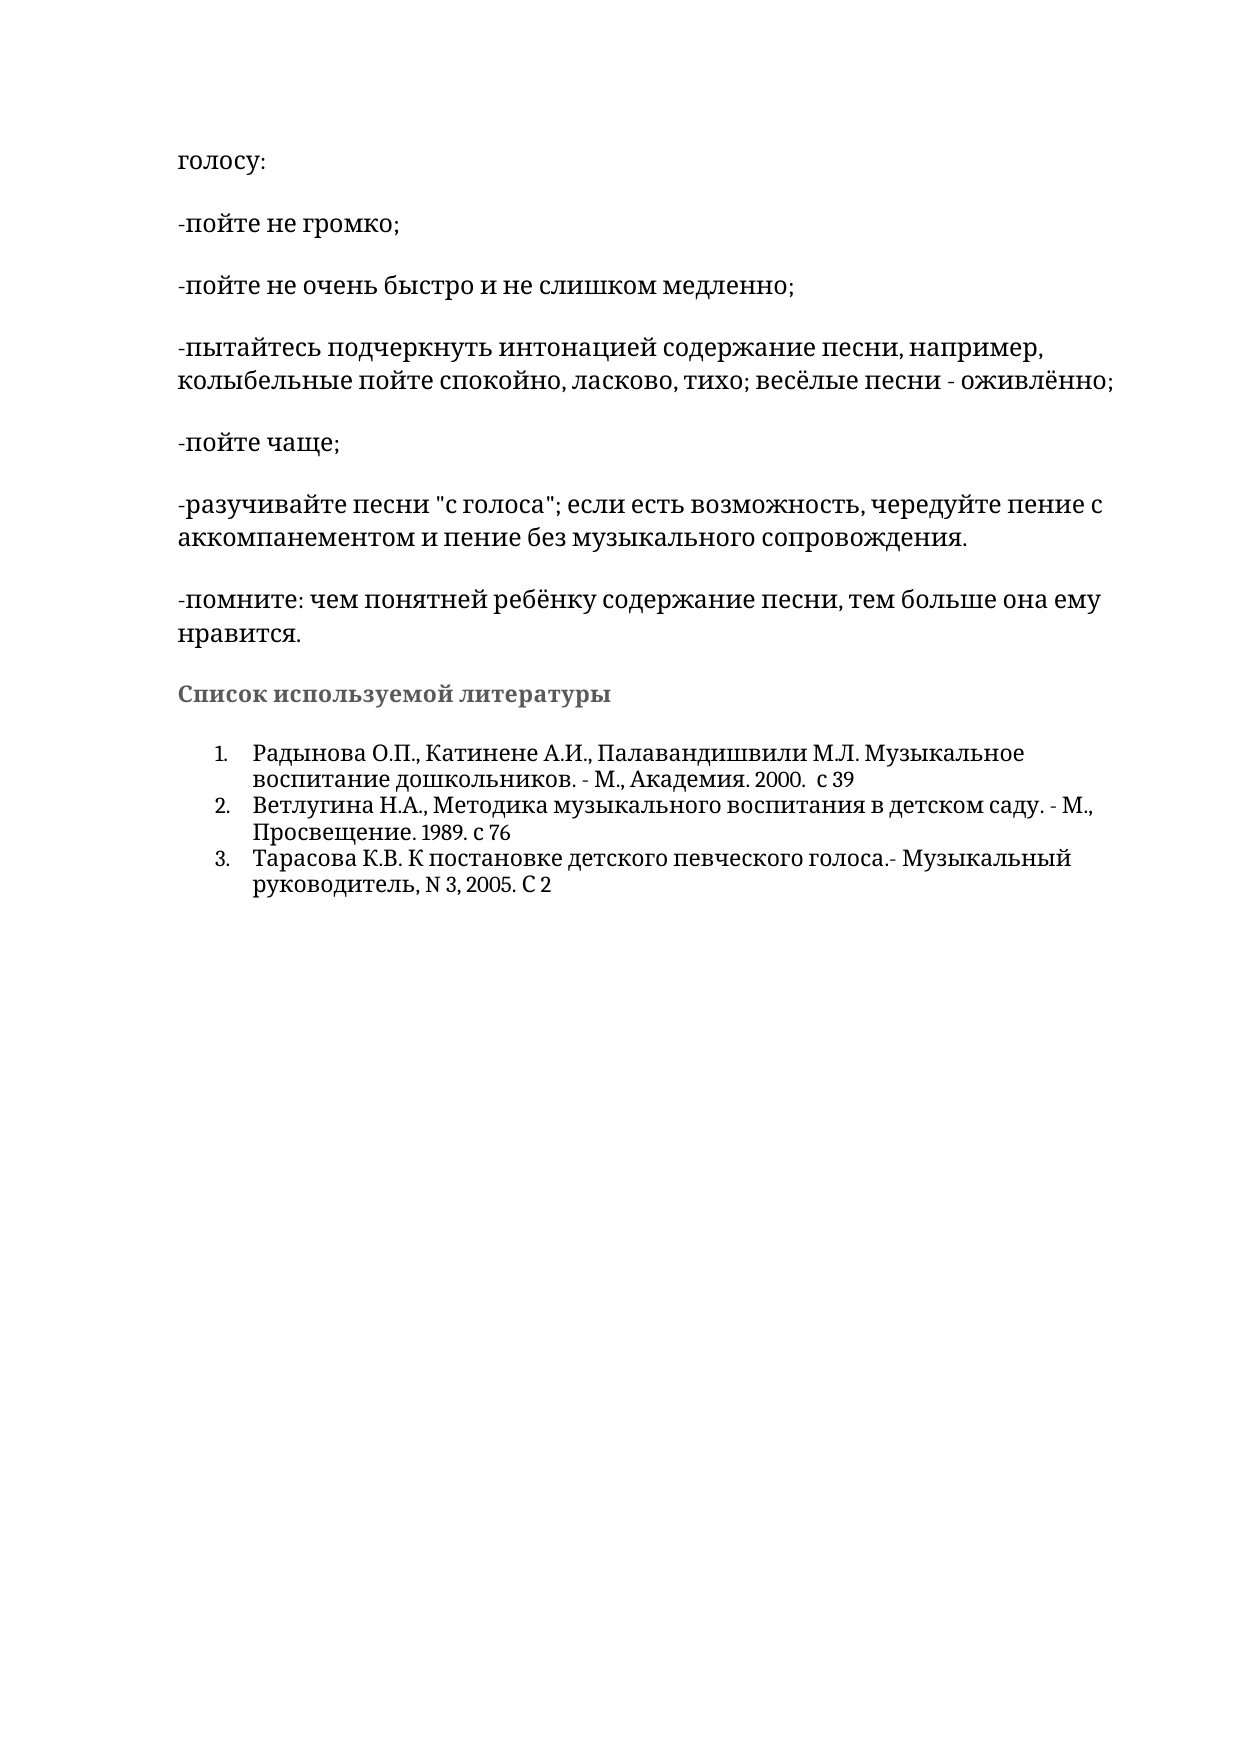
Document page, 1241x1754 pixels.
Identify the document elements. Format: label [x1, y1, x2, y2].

table_header [177, 708, 1152, 961]
table_header [177, 118, 1152, 682]
